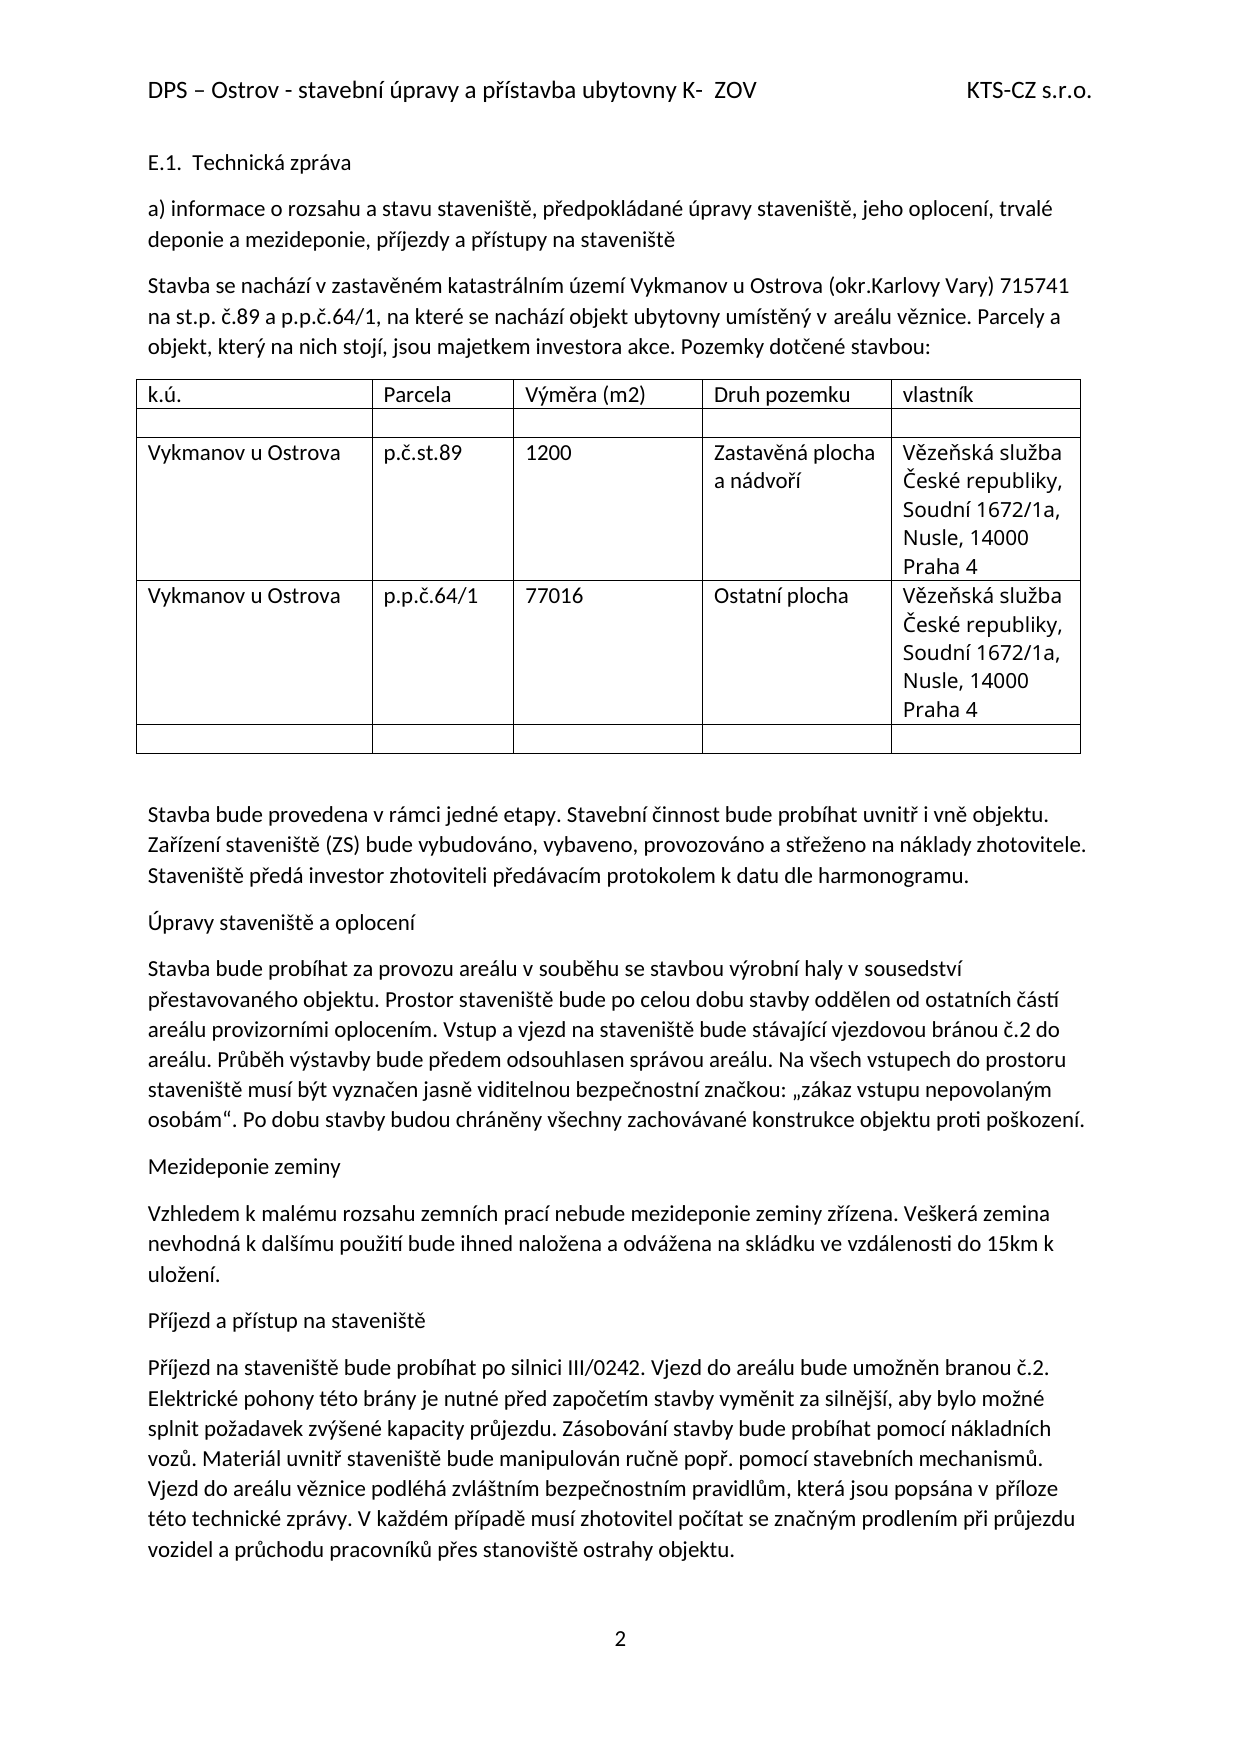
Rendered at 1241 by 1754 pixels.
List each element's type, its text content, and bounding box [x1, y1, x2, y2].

table_cell [137, 725, 372, 752]
text a) informace o rozsahu a stavu staveniště, předpokládané úpravy staveniště, jeho oplocení, trvalé deponie a mezideponie, příjezdy a přístupy na staveniště [148, 194, 1093, 253]
table_cell Zastavěná plocha a nádvoří [703, 438, 891, 580]
text Mezideponie zeminy [148, 1152, 1093, 1181]
table_cell [373, 409, 513, 437]
text Příjezd a přístup na staveniště [148, 1307, 1093, 1335]
table_cell p.č.st.89 [373, 438, 513, 580]
text Úpravy staveniště a oplocení [148, 908, 1093, 936]
table_header k.ú. [137, 380, 372, 408]
text Stavba bude provedena v rámci jedné etapy. Stavební činnost bude probíhat uvnitř i vně objektu. Zařízení staveniště (ZS) bude vybudováno, vybaveno, provozováno a střeženo na náklady zhotovitele. Staveniště předá investor zhotoviteli předávacím protokolem k datu dle harmonogramu. [148, 800, 1093, 889]
table_cell p.p.č.64/1 [373, 581, 513, 723]
table_cell Vykmanov u Ostrova [137, 438, 372, 580]
table_cell [892, 409, 1080, 437]
table_cell [514, 409, 702, 437]
text Stavba se nachází v zastavěném katastrálním území Vykmanov u Ostrova (okr.Karlovy Vary) 715741 na st.p. č.89 a p.p.č.64/1, na které se nachází objekt ubytovny umístěný v areálu věznice. Parcely a objekt, který na nich stojí, jsou majetkem investora akce. Pozemky dotčené stavbou: [148, 272, 1093, 360]
table_cell [703, 725, 891, 752]
text E.1. Technická zpráva [148, 148, 1093, 176]
table_header Druh pozemku [703, 380, 891, 408]
table_header Parcela [373, 380, 513, 408]
table_cell 1200 [514, 438, 702, 580]
text Vzhledem k malému rozsahu zemních prací nebude mezideponie zeminy zřízena. Veškerá zemina nevhodná k dalšímu použití bude ihned naložena a odvážena na skládku ve vzdálenosti do 15km k uložení. [148, 1199, 1093, 1288]
table_cell [514, 725, 702, 752]
table_cell [892, 725, 1080, 752]
table_cell Vězeňská služba České republiky, Soudní 1672/1a, Nusle, 14000 Praha 4 [892, 438, 1080, 580]
table_header Výměra (m2) [514, 380, 702, 408]
table_cell [137, 409, 372, 437]
text Stavba bude probíhat za provozu areálu v souběhu se stavbou výrobní haly v sousedství přestavovaného objektu. Prostor staveniště bude po celou dobu stavby oddělen od ostatních částí areálu provizorními oplocením. Vstup a vjezd na staveniště bude stávající vjezdovou bránou č.2 do areálu. Průběh výstavby bude předem odsouhlasen správou areálu. Na všech vstupech do prostoru staveniště musí být vyznačen jasně viditelnou bezpečnostní značkou: „zákaz vstupu nepovolaným osobám“. Po dobu stavby budou chráněny všechny zachovávané konstrukce objektu proti poškození. [148, 954, 1093, 1134]
table_cell [373, 725, 513, 752]
table_cell [703, 409, 891, 437]
table_header vlastník [892, 380, 1080, 408]
table_cell Vězeňská služba České republiky, Soudní 1672/1a, Nusle, 14000 Praha 4 [892, 581, 1080, 723]
table_cell 77016 [514, 581, 702, 723]
table_cell Ostatní plocha [703, 581, 891, 723]
table_cell Vykmanov u Ostrova [137, 581, 372, 723]
text Příjezd na staveniště bude probíhat po silnici III/0242. Vjezd do areálu bude umožněn branou č.2. Elektrické pohony této brány je nutné před započetím stavby vyměnit za silnější, aby bylo možné splnit požadavek zvýšené kapacity průjezdu. Zásobování stavby bude probíhat pomocí nákladních vozů. Materiál uvnitř staveniště bude manipulován ručně popř. pomocí stavebních mechanismů. Vjezd do areálu věznice podléhá zvláštním bezpečnostním pravidlům, která jsou popsána v příloze této technické zprávy. V každém případě musí zhotovitel počítat se značným prodlením při průjezdu vozidel a průchodu pracovníků přes stanoviště ostrahy objektu. [148, 1353, 1093, 1563]
